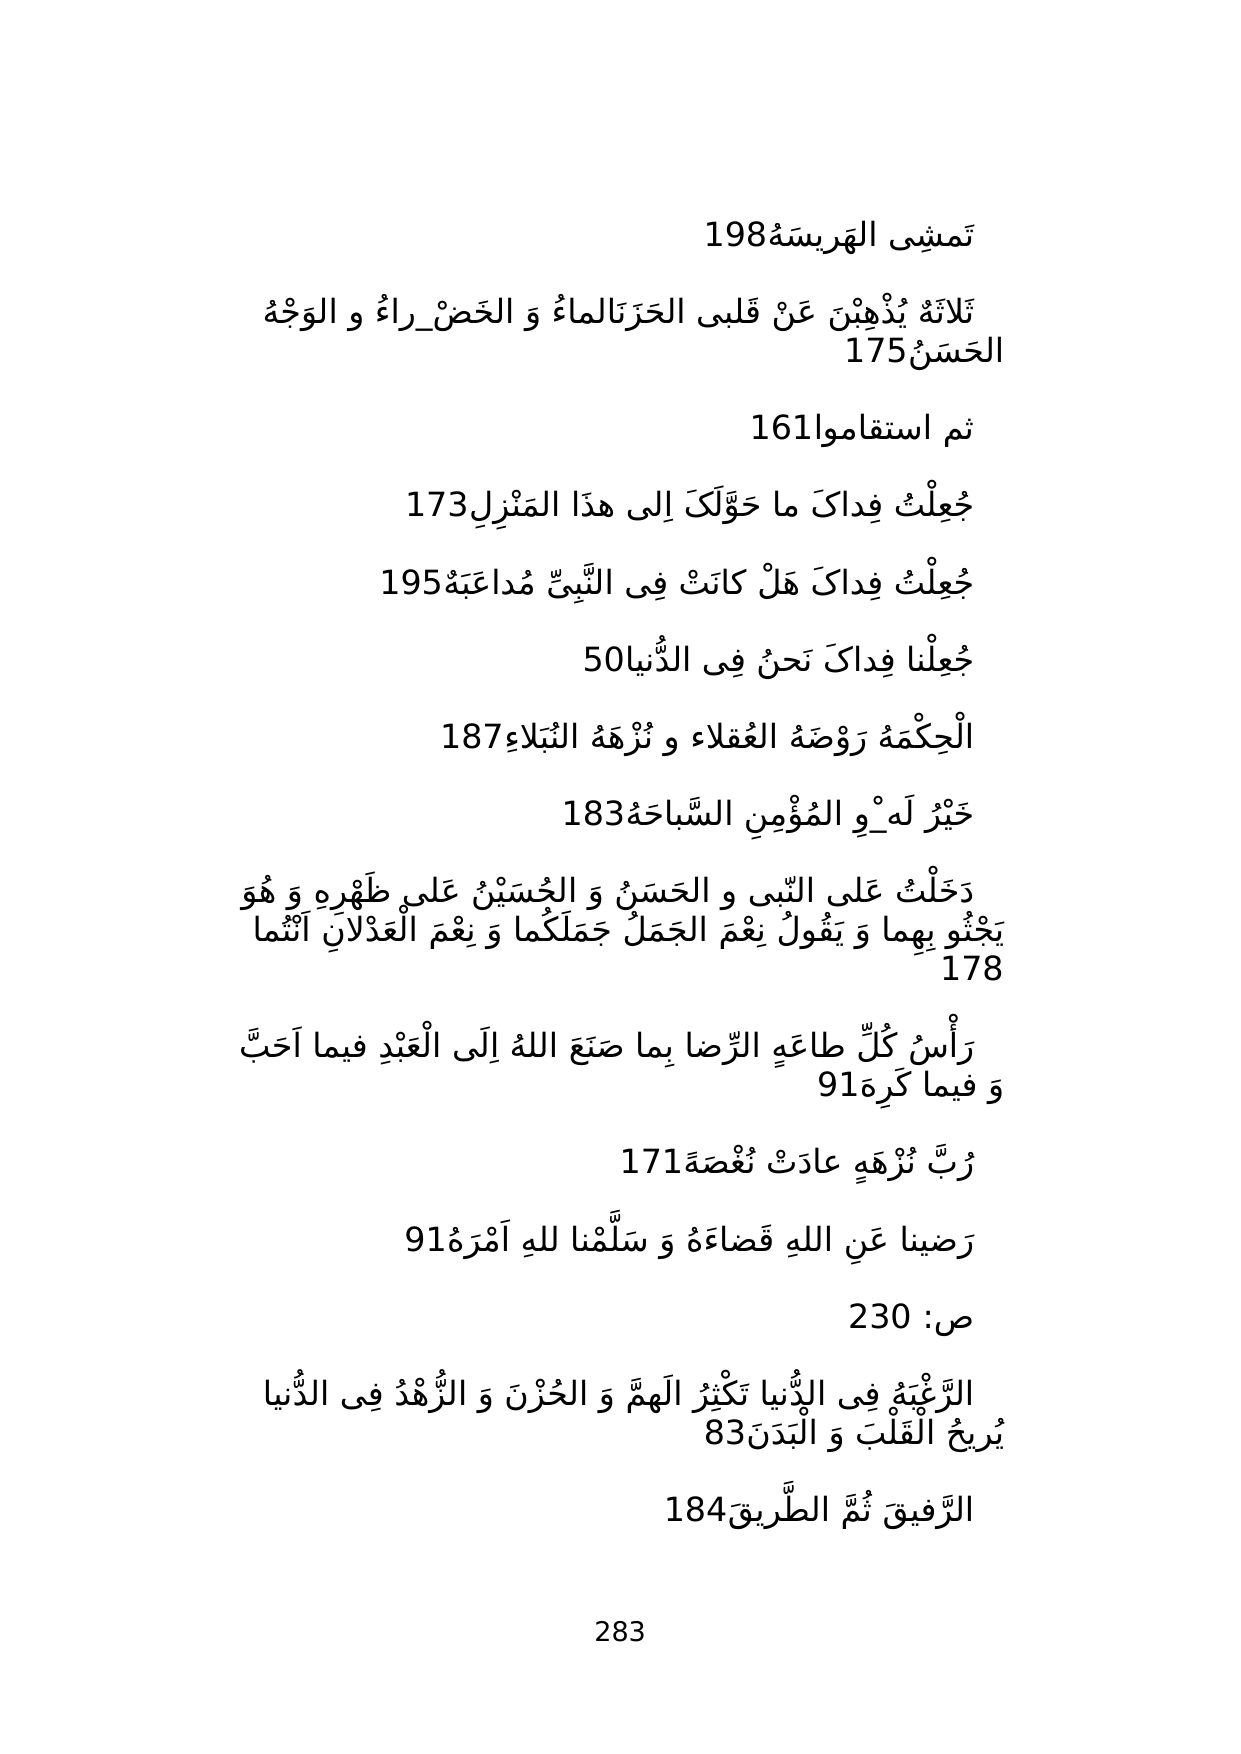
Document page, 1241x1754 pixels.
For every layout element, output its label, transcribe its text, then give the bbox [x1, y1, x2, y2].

text ص: 230 [236, 1297, 1004, 1336]
text ثَلاثَهٌ یُذْهِبْنَ عَنْ قَلبی الحَزَنَالماءُ وَ الخَضْ_راءُ و الوَجْهُ الحَسَنُ175 [236, 293, 1004, 370]
text جُعِلْتُ فِداکَ ما حَوَّلَکَ اِلی هذَا المَنْزِلِ173 [236, 486, 1004, 525]
text جُعِلْنا فِداکَ نَحنُ فِی الدُّنیا50 [236, 640, 1004, 679]
text ثم استقاموا161 [236, 409, 1004, 448]
text خَیْرُ لَه_ْوِ المُؤْمِنِ السَّباحَهُ183 [236, 795, 1004, 833]
text رُبَّ نُزْهَهٍ عادَتْ نُغْصَهً171 [236, 1143, 1004, 1182]
text رَأْسُ کُلِّ طاعَهٍ الرِّضا بِما صَنَعَ اللهُ اِلَی الْعَبْدِ فیما اَحَبَّ وَ فیما کَرِهَ91 [236, 1027, 1004, 1104]
text الرَّغْبَهُ فِی الدُّنیا تَکْثِرُ الَهمَّ وَ الحُزْنَ وَ الزُّهْدُ فِی الدُّنیا یُریحُ الْقَلْبَ وَ الْبَدَنَ83 [236, 1374, 1004, 1452]
text الرَّفیقَ ثُمَّ الطَّریقَ184 [236, 1490, 1004, 1529]
text تَمشِی الهَریسَهُ198 [236, 216, 1004, 254]
text الْحِکْمَهُ رَوْضَهُ العُقلاء و نُزْهَهُ النُبَلاءِ187 [236, 717, 1004, 756]
text رَضینا عَنِ اللهِ قَضاءَهُ وَ سَلَّمْنا للهِ اَمْرَهُ91 [236, 1220, 1004, 1259]
text دَخَلْتُ عَلی النّبی و الحَسَنُ وَ الحُسَیْنُ عَلی ظَهْرِهِ وَ هُوَ یَجْثُو بِهِما وَ یَقُولُ نِعْمَ الجَمَلُ جَمَلَکُما وَ نِعْمَ الْعَدْلانِ اَنْتُما178 [236, 872, 1004, 988]
text جُعِلْتُ فِداکَ هَلْ کانَتْ فِی النَّبِیِّ مُداعَبَهٌ195 [236, 563, 1004, 602]
